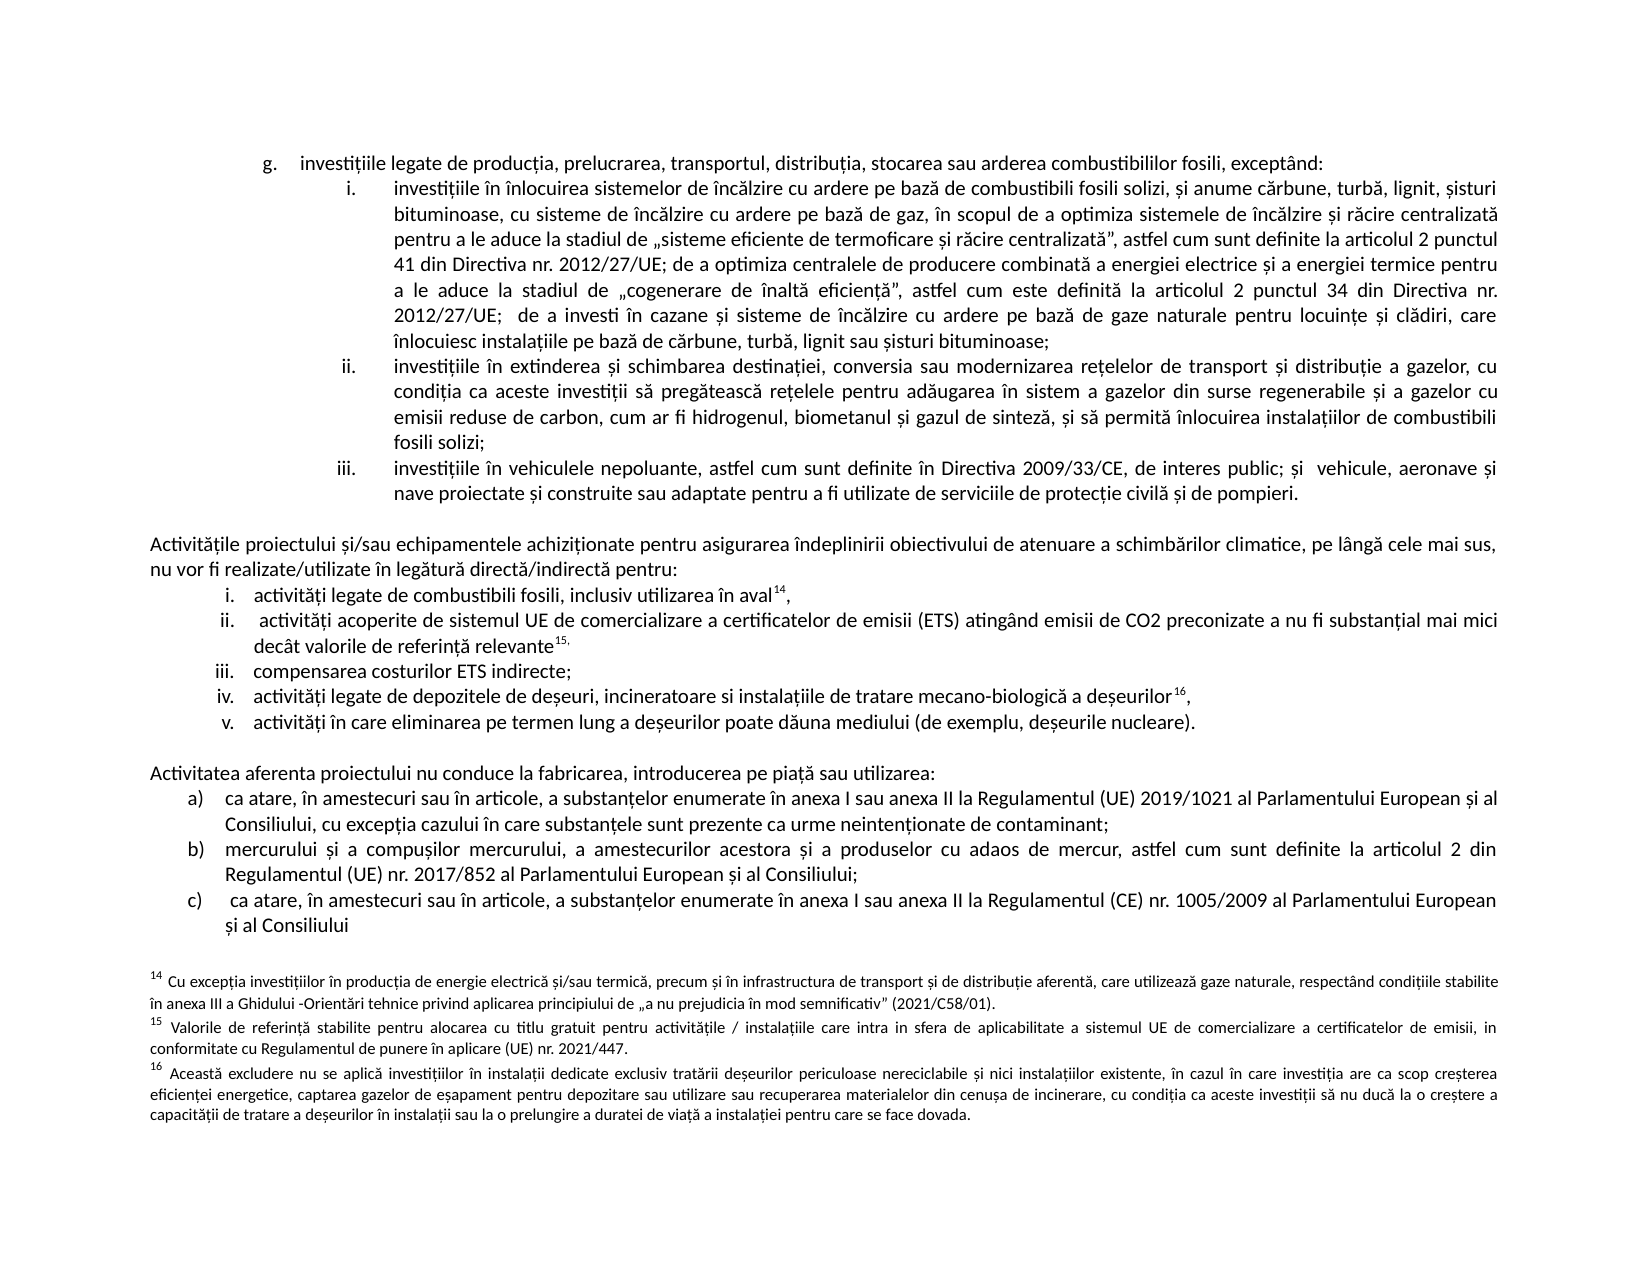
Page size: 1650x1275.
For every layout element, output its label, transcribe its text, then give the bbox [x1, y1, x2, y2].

text Activitatea aferenta proiectului nu conduce la fabricarea, introducerea pe piață sau utilizarea: [150, 760, 1500, 785]
list investițiile în înlocuirea sistemelor de încălzire cu ardere pe bază de combustibili fosili solizi, și anume cărbune, turbă, lignit, șisturi bituminoase, cu sisteme de încălzire cu ardere pe bază de gaz, în scopul de a optimiza sistemele de încălzire și răcire centralizată pentru a le aduce la stadiul de „sisteme eficiente de termoficare și răcire centralizată”, astfel cum sunt definite la articolul 2 punctul 41 din Directiva nr. 2012/27/UE; de a optimiza centralele de producere combinată a energiei electrice și a energiei termice pentru a le aduce la stadiul de „cogenerare de înaltă eficiență”, astfel cum este definită la articolul 2 punctul 34 din Directiva nr. 2012/27/UE; de a investi în cazane și sisteme de încălzire cu ardere pe bază de gaze naturale pentru locuințe și clădiri, care înlocuiesc instalațiile pe bază de cărbune, turbă, lignit sau șisturi bituminoase; [356, 175, 1500, 353]
list activități legate de combustibili fosili, inclusiv utilizarea în aval, [235, 582, 1500, 607]
list activități în care eliminarea pe termen lung a deșeurilor poate dăuna mediului (de exemplu, deșeurile nucleare). [234, 709, 1500, 734]
list investițiile în vehiculele nepoluante, astfel cum sunt definite în Directiva 2009/33/CE, de interes public; și vehicule, aeronave și nave proiectate și construite sau adaptate pentru a fi utilizate de serviciile de protecție civilă și de pompieri. [356, 455, 1500, 506]
list activități legate de depozitele de deșeuri, incineratoare si instalațiile de tratare mecano-biologică a deșeurilor, [234, 684, 1500, 709]
list ca atare, în amestecuri sau în articole, a substanțelor enumerate în anexa I sau anexa II la Regulamentul (UE) 2019/1021 al Parlamentului European și al Consiliului, cu excepția cazului în care substanțele sunt prezente ca urme neintenționate de contaminant; [187, 785, 1500, 836]
list mercurului și a compușilor mercurului, a amestecurilor acestora și a produselor cu adaos de mercur, astfel cum sunt definite la articolul 2 din Regulamentul (UE) nr. 2017/852 al Parlamentului European și al Consiliului; [187, 836, 1500, 887]
list ca atare, în amestecuri sau în articole, a substanțelor enumerate în anexa I sau anexa II la Regulamentul (CE) nr. 1005/2009 al Parlamentului European și al Consiliului [187, 887, 1500, 938]
list investițiile legate de producția, prelucrarea, transportul, distribuția, stocarea sau arderea combustibililor fosili, exceptând: [262, 150, 1500, 175]
list compensarea costurilor ETS indirecte; [234, 658, 1500, 684]
list investițiile în extinderea și schimbarea destinației, conversia sau modernizarea rețelelor de transport și distribuție a gazelor, cu condiția ca aceste investiții să pregătească rețelele pentru adăugarea în sistem a gazelor din surse regenerabile și a gazelor cu emisii reduse de carbon, cum ar fi hidrogenul, biometanul și gazul de sinteză, și să permită înlocuirea instalațiilor de combustibili fosili solizi; [356, 353, 1500, 455]
list activități acoperite de sistemul UE de comercializare a certificatelor de emisii (ETS) atingând emisii de CO2 preconizate a nu fi substanțial mai mici decât valorile de referință relevante, [235, 607, 1500, 658]
text Activitățile proiectului și/sau echipamentele achiziționate pentru asigurarea îndeplinirii obiectivului de atenuare a schimbărilor climatice, pe lângă cele mai sus, nu vor fi realizate/utilizate în legătură directă/indirectă pentru: [150, 531, 1500, 582]
